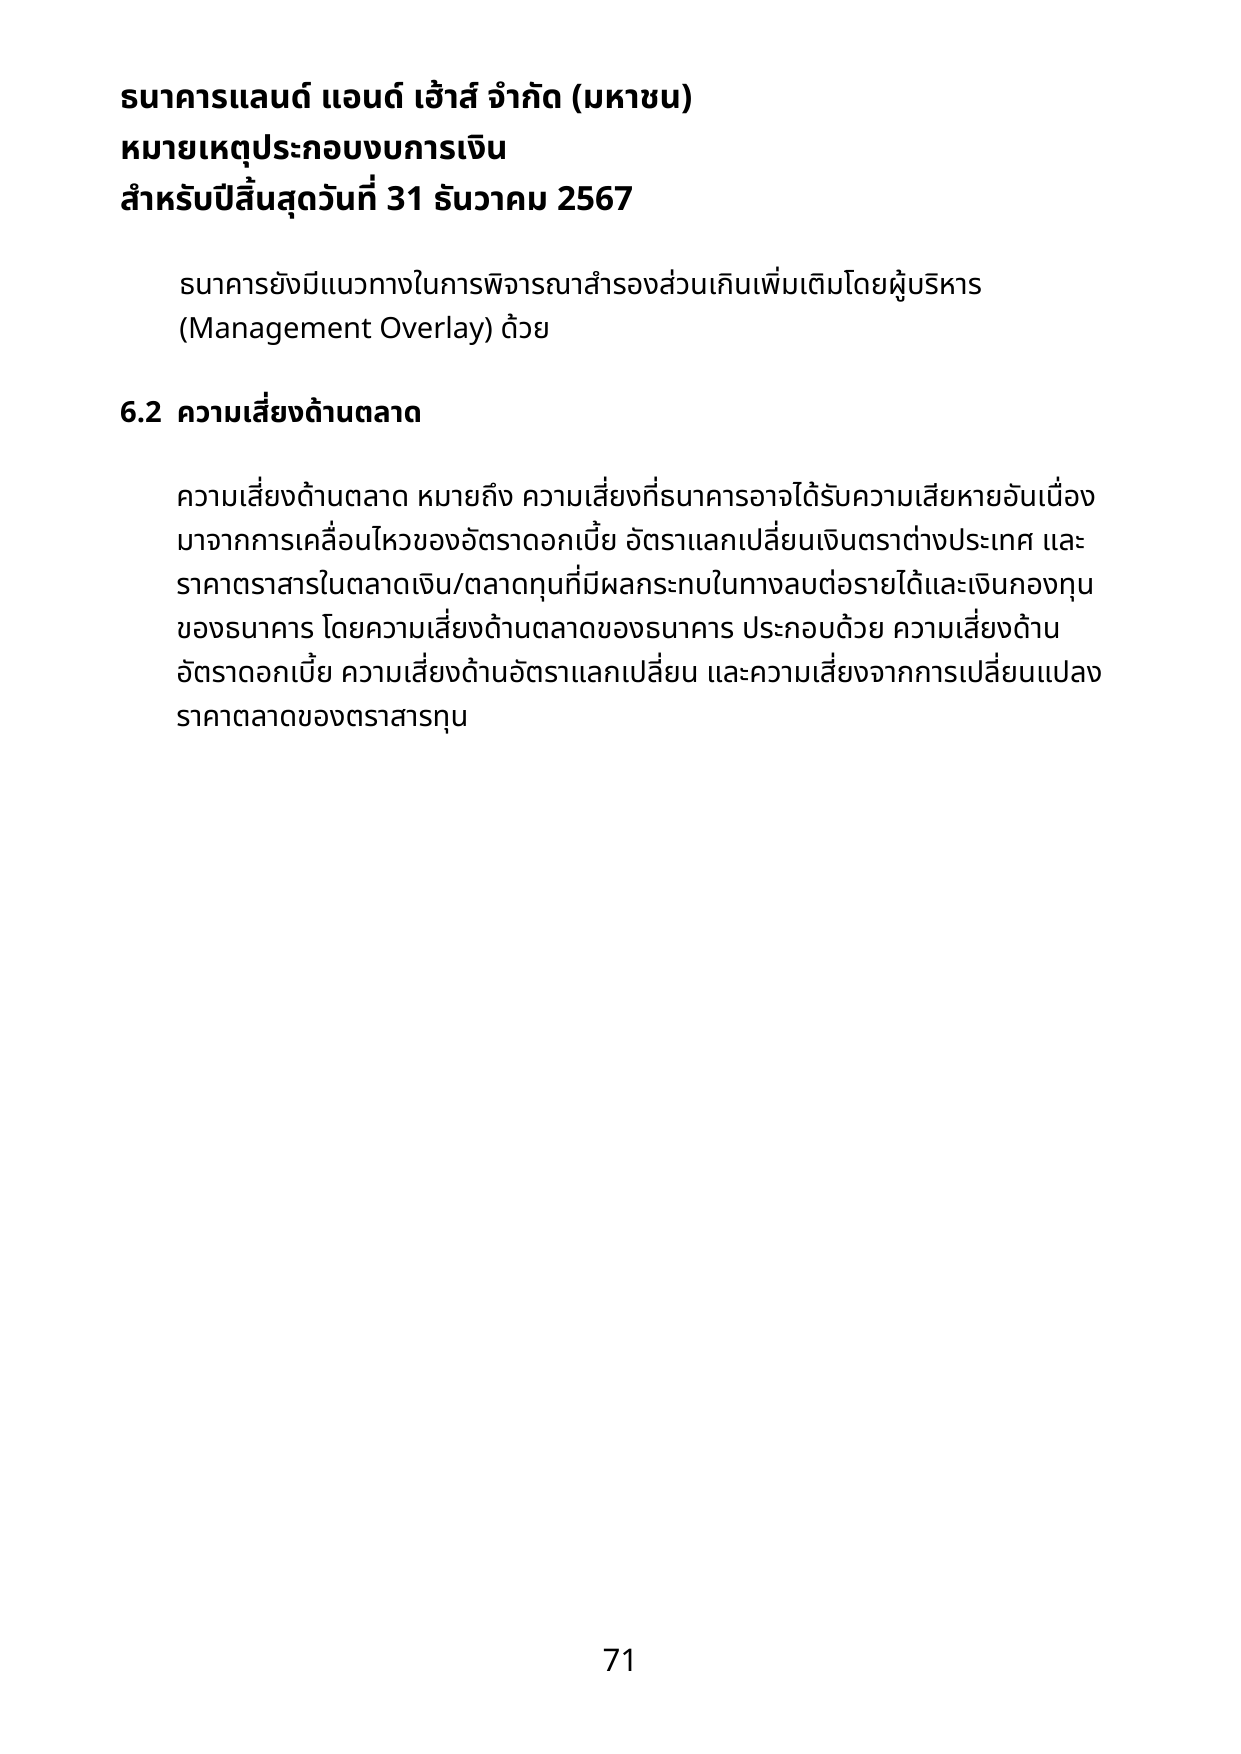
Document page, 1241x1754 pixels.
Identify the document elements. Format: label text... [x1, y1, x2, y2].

text 6.2 ความเสี่ยงด้านตลาด [120, 391, 1125, 436]
text ความเสี่ยงด้านตลาด หมายถึง ความเสี่ยงที่ธนาคารอาจได้รับความเสียหายอันเนื่องมาจากการเคลื่อนไหวของอัตราดอกเบี้ย อัตราแลกเปลี่ยนเงินตราต่างประเทศ และราคาตราสารในตลาดเงิน/ตลาดทุนที่มีผลกระทบในทางลบต่อรายได้และเงินกองทุนของธนาคาร โดยความเสี่ยงด้านตลาดของธนาคาร ประกอบด้วย ความเสี่ยงด้านอัตราดอกเบี้ย ความเสี่ยงด้านอัตราแลกเปลี่ยน และความเสี่ยงจากการเปลี่ยนแปลงราคาตลาดของตราสารทุน [120, 475, 1120, 740]
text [179, 263, 1120, 352]
